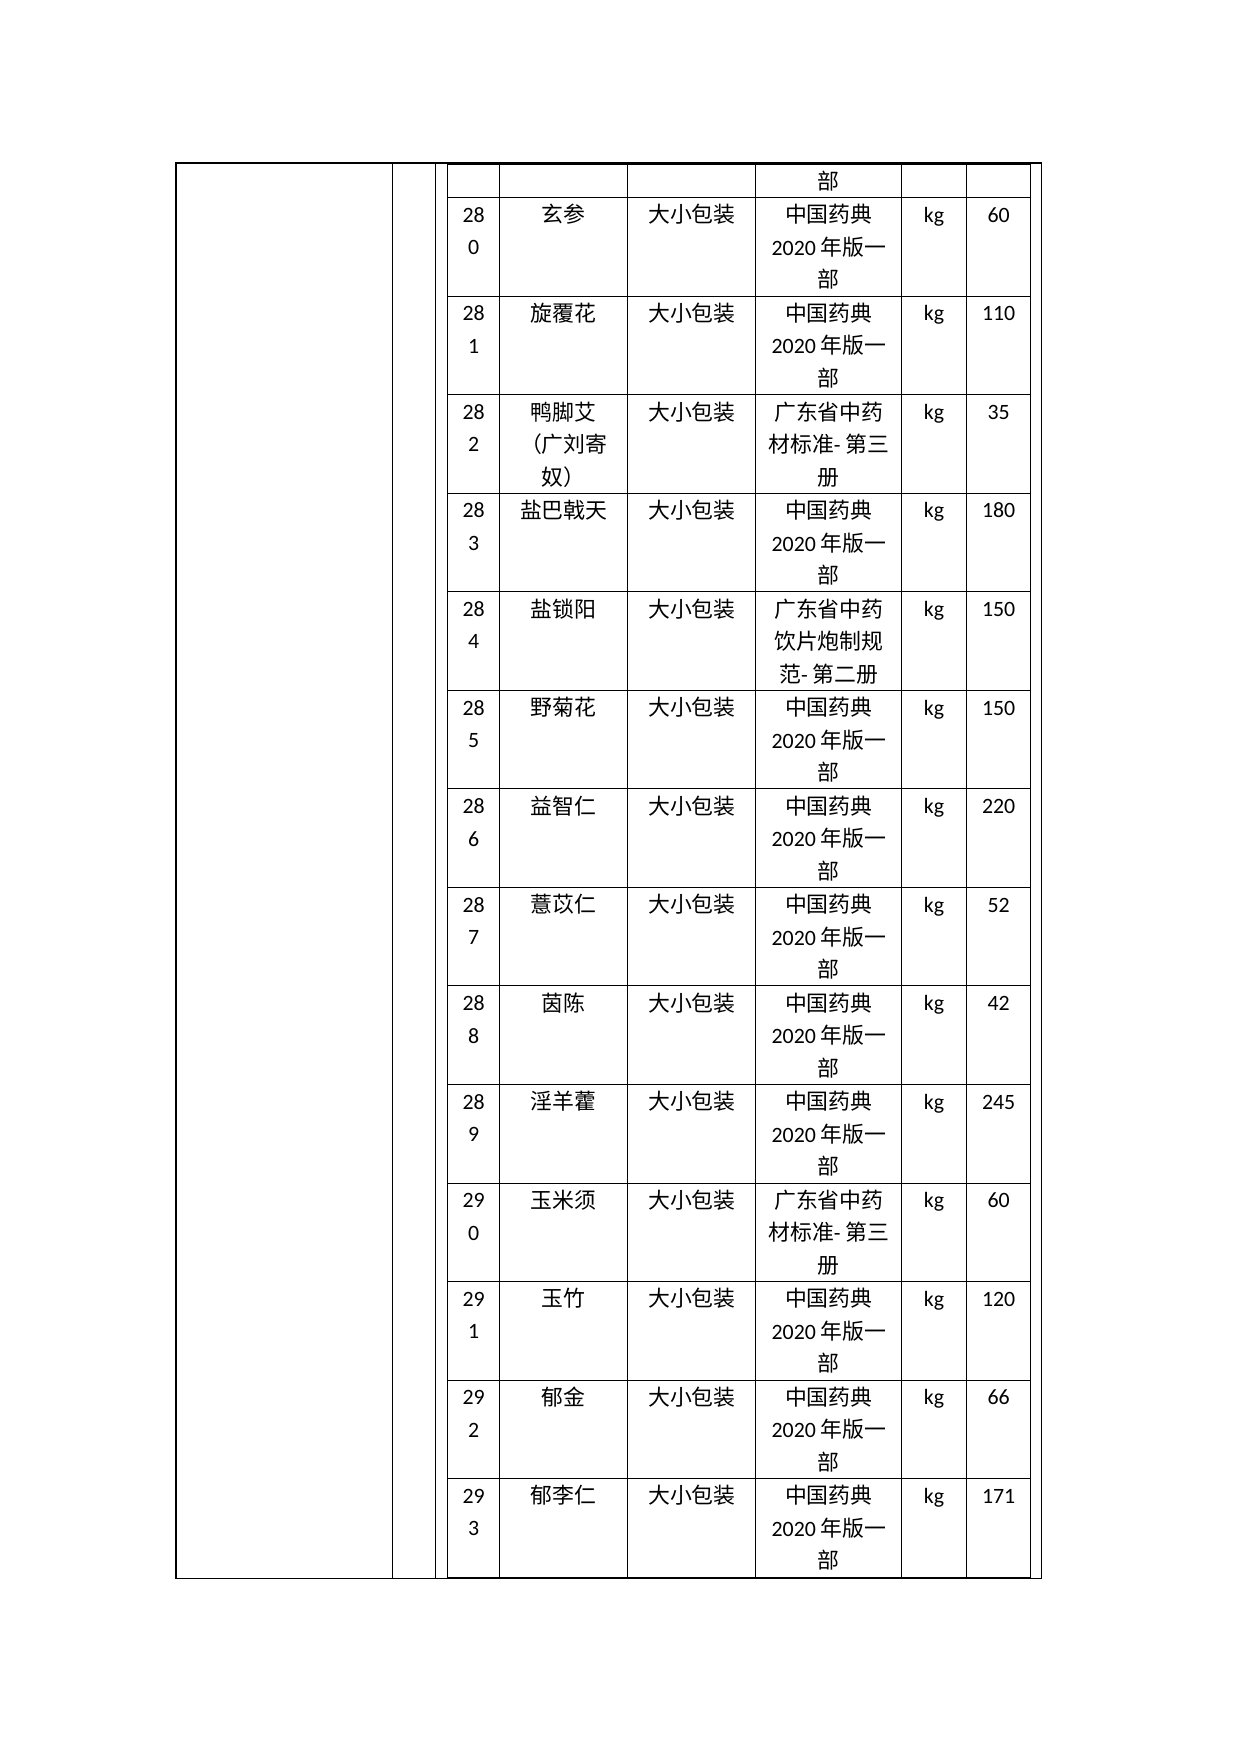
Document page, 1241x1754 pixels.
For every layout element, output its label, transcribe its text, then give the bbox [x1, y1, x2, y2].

table_cell 一、规格及执行标准： 中药饮片需求一览表 [967, 1085, 1030, 1183]
table_cell 一、规格及执行标准： 中药饮片需求一览表 [902, 789, 966, 887]
table_cell 一、规格及执行标准： 中药饮片需求一览表 [967, 297, 1030, 394]
table_cell 一、规格及执行标准： 中药饮片需求一览表 [756, 1184, 901, 1281]
table_cell 一、规格及执行标准： 中药饮片需求一览表 [628, 1085, 755, 1183]
table_cell 一、规格及执行标准： 中药饮片需求一览表 [500, 789, 627, 887]
table_cell 一、规格及执行标准： 中药饮片需求一览表 [500, 395, 627, 493]
table_cell 一、规格及执行标准： 中药饮片需求一览表 [902, 1282, 966, 1380]
table_cell 一、规格及执行标准： 中药饮片需求一览表 [902, 1085, 966, 1183]
table_cell 一、规格及执行标准： 中药饮片需求一览表 [448, 297, 499, 394]
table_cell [967, 1479, 1030, 1577]
table_cell 一、规格及执行标准： 中药饮片需求一览表 [500, 297, 627, 394]
table_cell 一、规格及执行标准： 中药饮片需求一览表 [500, 986, 627, 1084]
table_cell 一、规格及执行标准： 中药饮片需求一览表 [967, 395, 1030, 493]
table_cell 一、规格及执行标准： 中药饮片需求一览表 [448, 395, 499, 493]
table_cell 一、规格及执行标准： 中药饮片需求一览表 [967, 789, 1030, 887]
table_cell 一、规格及执行标准： 中药饮片需求一览表 [756, 888, 901, 985]
table_cell 一、规格及执行标准： 中药饮片需求一览表 [500, 888, 627, 985]
table_cell 一、规格及执行标准： 中药饮片需求一览表 [967, 691, 1030, 788]
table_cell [967, 165, 1030, 197]
table_cell 一、规格及执行标准： 中药饮片需求一览表 [500, 1085, 627, 1183]
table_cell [756, 165, 901, 197]
table_cell 一、规格及执行标准： 中药饮片需求一览表 [756, 198, 901, 296]
table_cell 一、规格及执行标准： 中药饮片需求一览表 [967, 888, 1030, 985]
table_cell 一、规格及执行标准： 中药饮片需求一览表 [902, 494, 966, 591]
table_cell 一、规格及执行标准： 中药饮片需求一览表 [500, 494, 627, 591]
table_cell 一、规格及执行标准： 中药饮片需求一览表 [448, 1085, 499, 1183]
table_cell 一、规格及执行标准： 中药饮片需求一览表 [500, 1381, 627, 1478]
table_cell 一、规格及执行标准： 中药饮片需求一览表 [902, 986, 966, 1084]
table_cell 一、规格及执行标准： 中药饮片需求一览表 [967, 198, 1030, 296]
table_cell 一、规格及执行标准： 中药饮片需求一览表 [628, 789, 755, 887]
table_cell 一、规格及执行标准： 中药饮片需求一览表 [448, 789, 499, 887]
table_cell 一、规格及执行标准： 中药饮片需求一览表 [756, 494, 901, 591]
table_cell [902, 165, 966, 197]
table_cell 一、规格及执行标准： 中药饮片需求一览表 [448, 494, 499, 591]
table_cell 一、规格及执行标准： 中药饮片需求一览表 [628, 691, 755, 788]
table_cell 一、规格及执行标准： 中药饮片需求一览表 [967, 592, 1030, 690]
table_cell 一、规格及执行标准： 中药饮片需求一览表 [902, 1381, 966, 1478]
table_cell 一、规格及执行标准： 中药饮片需求一览表 [756, 592, 901, 690]
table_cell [500, 1479, 627, 1577]
table_cell 一、规格及执行标准： 中药饮片需求一览表 [448, 1282, 499, 1380]
table_cell 一、规格及执行标准： 中药饮片需求一览表 [448, 592, 499, 690]
table_cell 一、规格及执行标准： 中药饮片需求一览表 [500, 1282, 627, 1380]
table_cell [756, 1479, 901, 1577]
table_cell 一、规格及执行标准： 中药饮片需求一览表 [756, 1381, 901, 1478]
table_cell 一、规格及执行标准： 中药饮片需求一览表 [628, 395, 755, 493]
table_cell 一、规格及执行标准： 中药饮片需求一览表 [500, 592, 627, 690]
table_cell 一、规格及执行标准： 中药饮片需求一览表 [967, 1381, 1030, 1478]
table_cell 一、规格及执行标准： 中药饮片需求一览表 [967, 1282, 1030, 1380]
table_cell 一、规格及执行标准： 中药饮片需求一览表 [628, 494, 755, 591]
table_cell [448, 165, 499, 197]
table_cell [500, 165, 627, 197]
table_cell 一、规格及执行标准： 中药饮片需求一览表 [902, 395, 966, 493]
table_cell [177, 164, 392, 1578]
table_cell 一、规格及执行标准： 中药饮片需求一览表 [967, 1184, 1030, 1281]
table_cell 一、规格及执行标准： 中药饮片需求一览表 [628, 1381, 755, 1478]
table_cell 一、规格及执行标准： 中药饮片需求一览表 [756, 789, 901, 887]
table_cell 一、规格及执行标准： 中药饮片需求一览表 [628, 1184, 755, 1281]
table_cell 一、规格及执行标准： 中药饮片需求一览表 [902, 198, 966, 296]
table_cell 一、规格及执行标准： 中药饮片需求一览表 [756, 1282, 901, 1380]
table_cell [902, 1479, 966, 1577]
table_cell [448, 1479, 499, 1577]
table_cell 一、规格及执行标准： 中药饮片需求一览表 [628, 1282, 755, 1380]
table_cell 一、规格及执行标准： 中药饮片需求一览表 [902, 1184, 966, 1281]
table_cell 一、规格及执行标准： 中药饮片需求一览表 [902, 888, 966, 985]
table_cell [436, 164, 447, 1578]
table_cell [628, 165, 755, 197]
table_cell 一、规格及执行标准： 中药饮片需求一览表 [448, 691, 499, 788]
table_cell 一、规格及执行标准： 中药饮片需求一览表 [448, 198, 499, 296]
table_cell 一、规格及执行标准： 中药饮片需求一览表 [756, 691, 901, 788]
table_cell 一、规格及执行标准： 中药饮片需求一览表 [902, 297, 966, 394]
table_cell 一、规格及执行标准： 中药饮片需求一览表 [628, 888, 755, 985]
table_cell 一、规格及执行标准： 中药饮片需求一览表 [448, 888, 499, 985]
table_cell 一、规格及执行标准： 中药饮片需求一览表 [500, 198, 627, 296]
table_cell 一、规格及执行标准： 中药饮片需求一览表 [448, 1184, 499, 1281]
table_cell 一、规格及执行标准： 中药饮片需求一览表 [967, 494, 1030, 591]
table_cell 一、规格及执行标准： 中药饮片需求一览表 [500, 691, 627, 788]
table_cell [628, 1479, 755, 1577]
table_cell 一、规格及执行标准： 中药饮片需求一览表 [756, 395, 901, 493]
table_cell 一、规格及执行标准： 中药饮片需求一览表 [448, 1381, 499, 1478]
table_cell 一、规格及执行标准： 中药饮片需求一览表 [756, 297, 901, 394]
table_cell 一、规格及执行标准： 中药饮片需求一览表 [628, 592, 755, 690]
table_cell 一、规格及执行标准： 中药饮片需求一览表 [628, 297, 755, 394]
table_cell 一、规格及执行标准： 中药饮片需求一览表 [756, 1085, 901, 1183]
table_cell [1031, 164, 1041, 1578]
table_cell 一、规格及执行标准： 中药饮片需求一览表 [967, 986, 1030, 1084]
table_cell 一、规格及执行标准： 中药饮片需求一览表 [756, 986, 901, 1084]
table_cell 一、规格及执行标准： 中药饮片需求一览表 [902, 691, 966, 788]
table_cell 1 [393, 164, 435, 1578]
table_cell 一、规格及执行标准： 中药饮片需求一览表 [902, 592, 966, 690]
table_cell 一、规格及执行标准： 中药饮片需求一览表 [628, 986, 755, 1084]
table_cell 一、规格及执行标准： 中药饮片需求一览表 [500, 1184, 627, 1281]
table_cell 一、规格及执行标准： 中药饮片需求一览表 [628, 198, 755, 296]
table_cell 一、规格及执行标准： 中药饮片需求一览表 [448, 986, 499, 1084]
